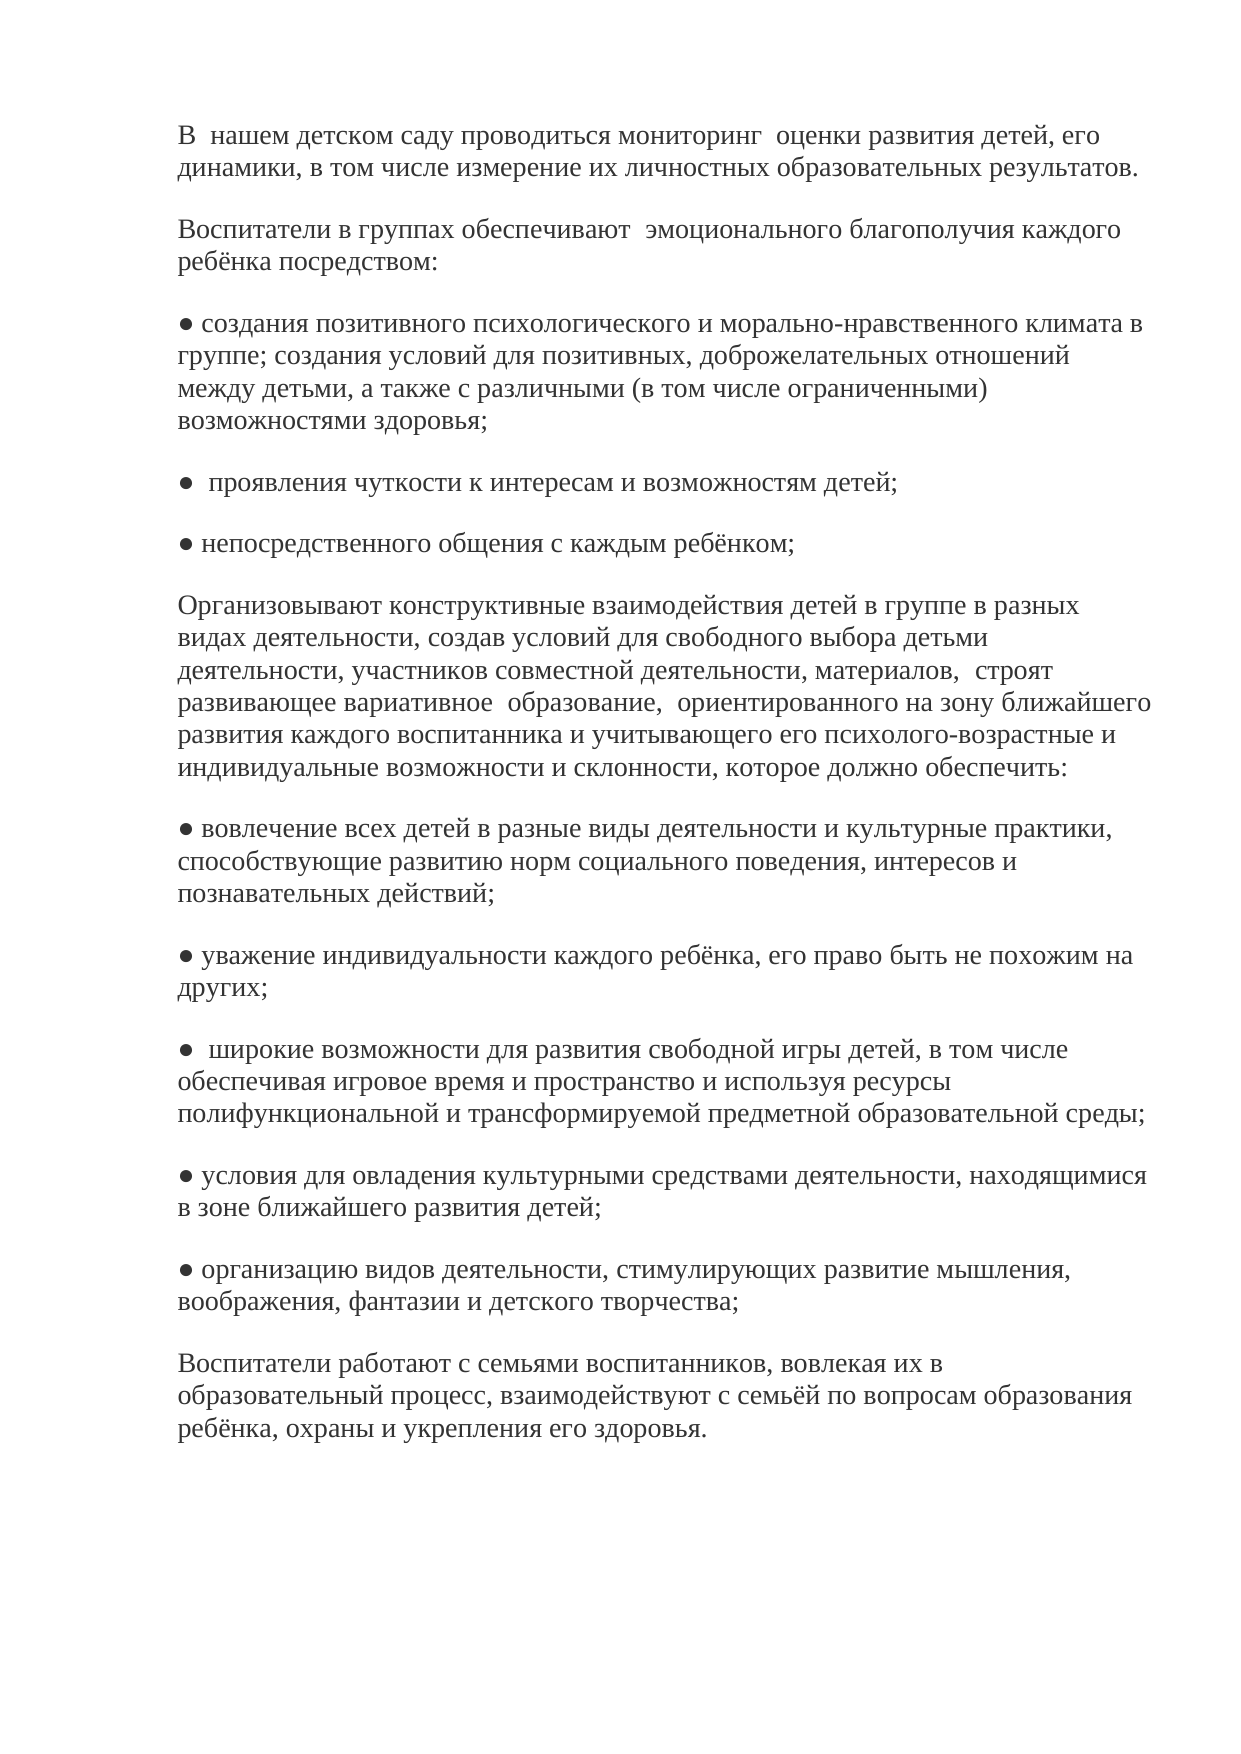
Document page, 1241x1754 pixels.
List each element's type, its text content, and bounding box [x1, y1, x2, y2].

text ● широкие возможности для развития свободной игры детей, в том числе обеспечивая игровое время и пространство и используя ресурсы полифункциональной и трансформируемой предметной образовательной среды; [177, 1032, 1152, 1129]
text ● создания позитивного психологического и морально-нравственного климата в группе; создания условий для позитивных, доброжелательных отношений между детьми, а также с различными (в том числе ограниченными) возможностями здоровья; [177, 306, 1152, 436]
text ● непосредственного общения с каждым ребёнком; [177, 526, 1152, 559]
text ● уважение индивидуальности каждого ребёнка, его право быть не похожим на других; [177, 938, 1152, 1003]
text В нашем детском саду проводиться мониторинг оценки развития детей, его динамики, в том числе измерение их личностных образовательных результатов. [177, 118, 1152, 183]
text ● проявления чуткости к интересам и возможностям детей; [177, 465, 1152, 497]
text Воспитатели в группах обеспечивают эмоционального благополучия каждого ребёнка посредством: [177, 212, 1152, 277]
text ● организацию видов деятельности, стимулирующих развитие мышления, воображения, фантазии и детского творчества; [177, 1252, 1152, 1317]
text Воспитатели работают с семьями воспитанников, вовлекая их в образовательный процесс, взаимодействуют с семьёй по вопросам образования ребёнка, охраны и укрепления его здоровья. [177, 1346, 1152, 1443]
text ● условия для овладения культурными средствами деятельности, находящимися в зоне ближайшего развития детей; [177, 1158, 1152, 1223]
text Организовывают конструктивные взаимодействия детей в группе в разных видах деятельности, создав условий для свободного выбора детьми деятельности, участников совместной деятельности, материалов, строят развивающее вариативное образование, ориентированного на зону ближайшего развития каждого воспитанника и учитывающего его психолого-возрастные и индивидуальные возможности и склонности, которое должно обеспечить: [177, 588, 1152, 782]
text ● вовлечение всех детей в разные виды деятельности и культурные практики, способствующие развитию норм социального поведения, интересов и познавательных действий; [177, 811, 1152, 909]
